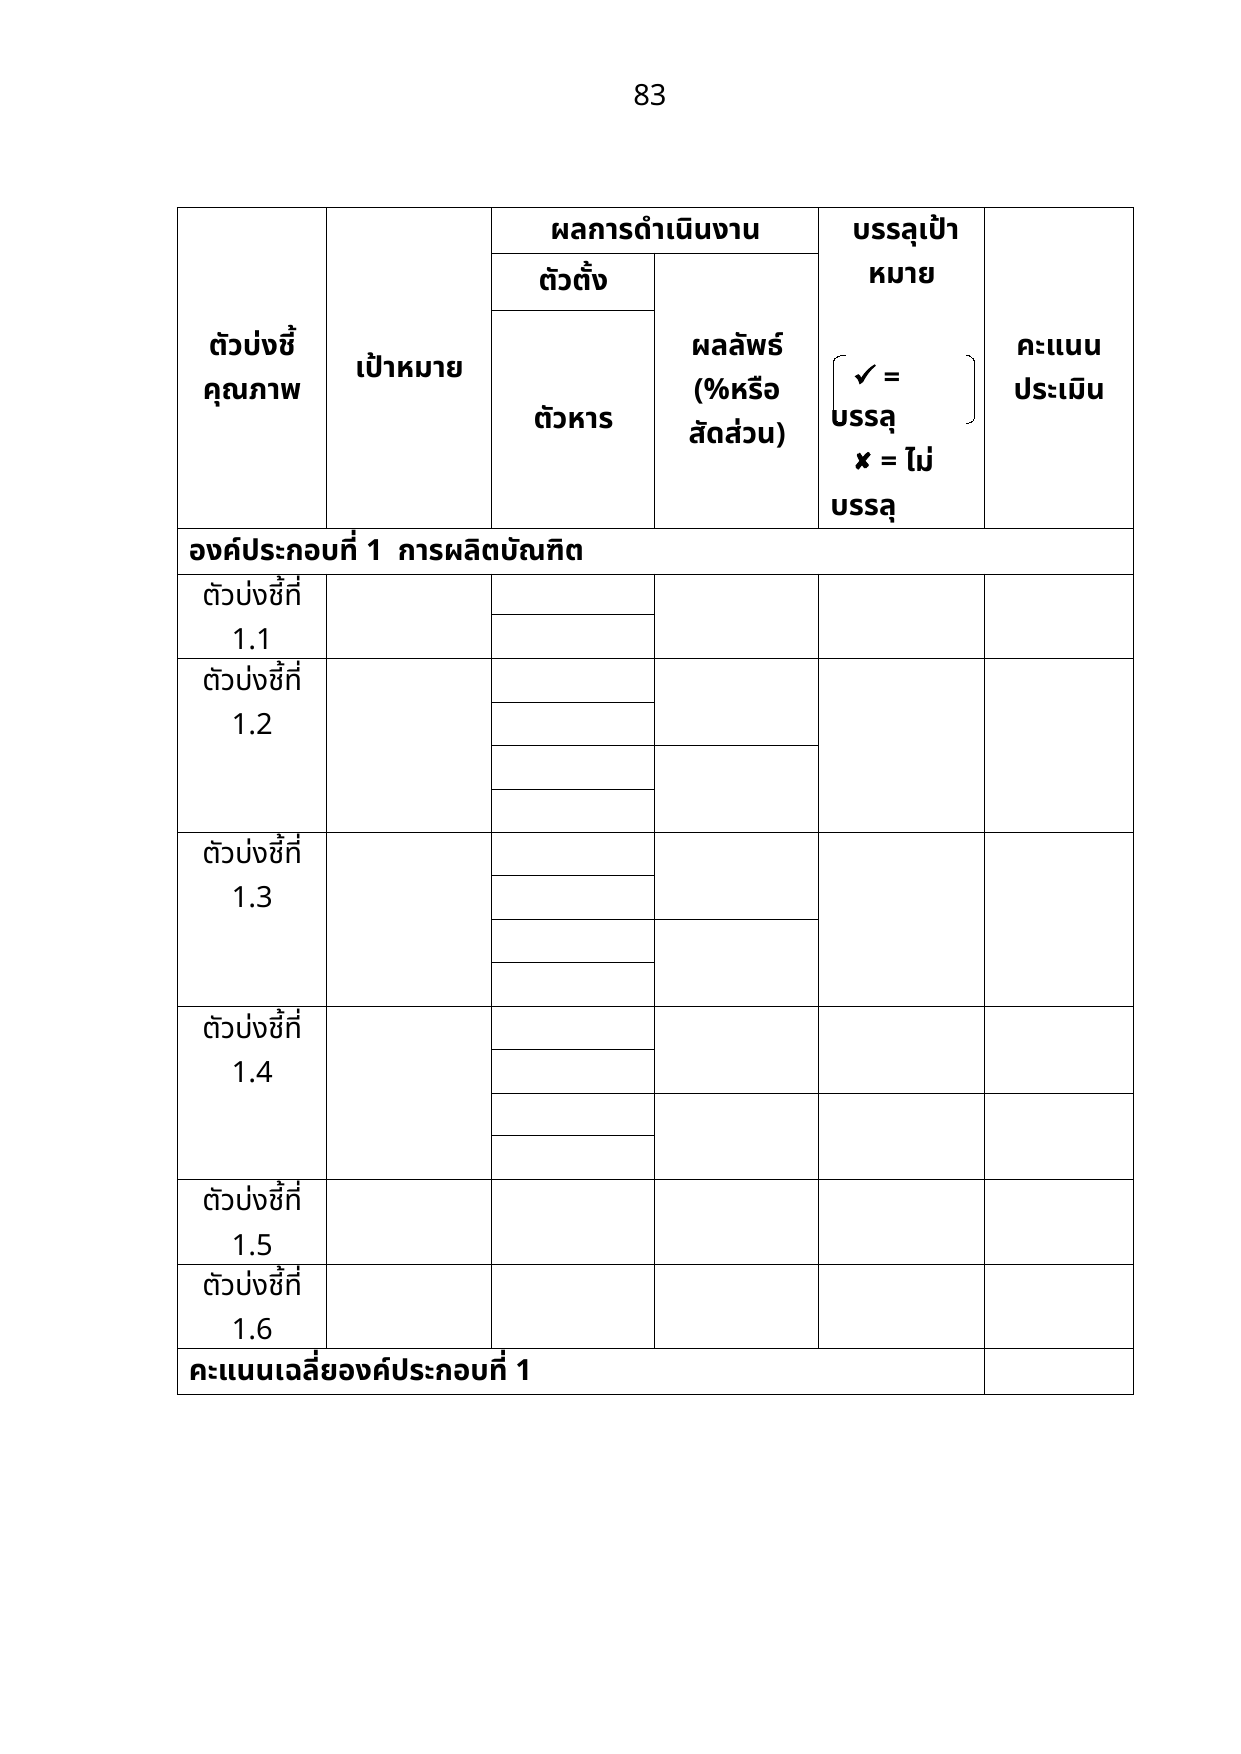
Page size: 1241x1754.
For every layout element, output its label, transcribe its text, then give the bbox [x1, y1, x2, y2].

table_cell [655, 920, 818, 1006]
table_cell [492, 615, 654, 658]
table_cell [655, 575, 818, 658]
table_cell ตัวตั้ง [492, 254, 654, 310]
table_header ผลการดำเนินงาน [492, 208, 818, 252]
table_header ตัวบ่งชี้คุณภาพ [178, 208, 326, 528]
table_cell [819, 659, 984, 832]
table_cell [492, 920, 654, 962]
table_cell [492, 1007, 654, 1049]
table_cell ตัวบ่งชี้ที่ 1.6 [178, 1265, 326, 1348]
table_cell ตัวบ่งชี้ที่ 1.1 [178, 575, 326, 658]
table_cell องค์ประกอบที่ 1 การผลิตบัณฑิต [178, 529, 1133, 573]
table_cell [492, 1180, 654, 1263]
table_cell คะแนนเฉลี่ยองค์ประกอบที่ 1 [178, 1349, 984, 1393]
table_cell [819, 833, 984, 1006]
table_cell [819, 1094, 984, 1179]
table_cell [492, 1094, 654, 1135]
table_cell [985, 1349, 1133, 1393]
table_cell ตัวบ่งชี้ที่ 1.5 [178, 1180, 326, 1263]
table_cell [327, 659, 491, 832]
table_cell [327, 833, 491, 1006]
table_cell [985, 1180, 1133, 1263]
table_cell [492, 876, 654, 919]
table_cell ผลลัพธ์ (%หรือสัดส่วน) [655, 254, 818, 528]
table_cell [492, 1136, 654, 1179]
table_cell [655, 659, 818, 745]
table_cell [492, 575, 654, 614]
table_cell [819, 1007, 984, 1092]
table_cell [655, 1094, 818, 1179]
table_cell [655, 746, 818, 832]
table_cell [327, 1007, 491, 1179]
table_cell [327, 1265, 491, 1348]
table_cell [492, 790, 654, 832]
table_cell ตัวบ่งชี้ที่ 1.2 [178, 659, 326, 832]
table_cell [492, 833, 654, 875]
table_header คะแนนประเมิน [985, 208, 1133, 528]
table_cell [492, 746, 654, 789]
table_cell [655, 1265, 818, 1348]
table_cell [492, 1265, 654, 1348]
table_cell ตัวบ่งชี้ที่ 1.3 [178, 833, 326, 1006]
table_cell [655, 833, 818, 919]
table_cell [492, 1050, 654, 1092]
table_cell [327, 1180, 491, 1263]
table_cell [819, 575, 984, 658]
table_cell [492, 963, 654, 1006]
table_cell [327, 575, 491, 658]
table_cell ตัวหาร [492, 311, 654, 528]
table_cell [819, 1180, 984, 1263]
table_cell [655, 1007, 818, 1092]
table_cell [985, 833, 1133, 1006]
table_header เป้าหมาย [327, 208, 491, 528]
table_header บรรลุเป้าหมาย = บรรลุ = ไม่บรรลุ [819, 208, 984, 528]
table_cell [985, 1265, 1133, 1348]
table_cell [655, 1180, 818, 1263]
table_cell [985, 575, 1133, 658]
table_cell [985, 1094, 1133, 1179]
table_cell [492, 703, 654, 745]
table_cell [985, 659, 1133, 832]
table_cell ตัวบ่งชี้ที่ 1.4 [178, 1007, 326, 1179]
table_cell [985, 1007, 1133, 1092]
table_cell [492, 659, 654, 702]
table_cell [819, 1265, 984, 1348]
